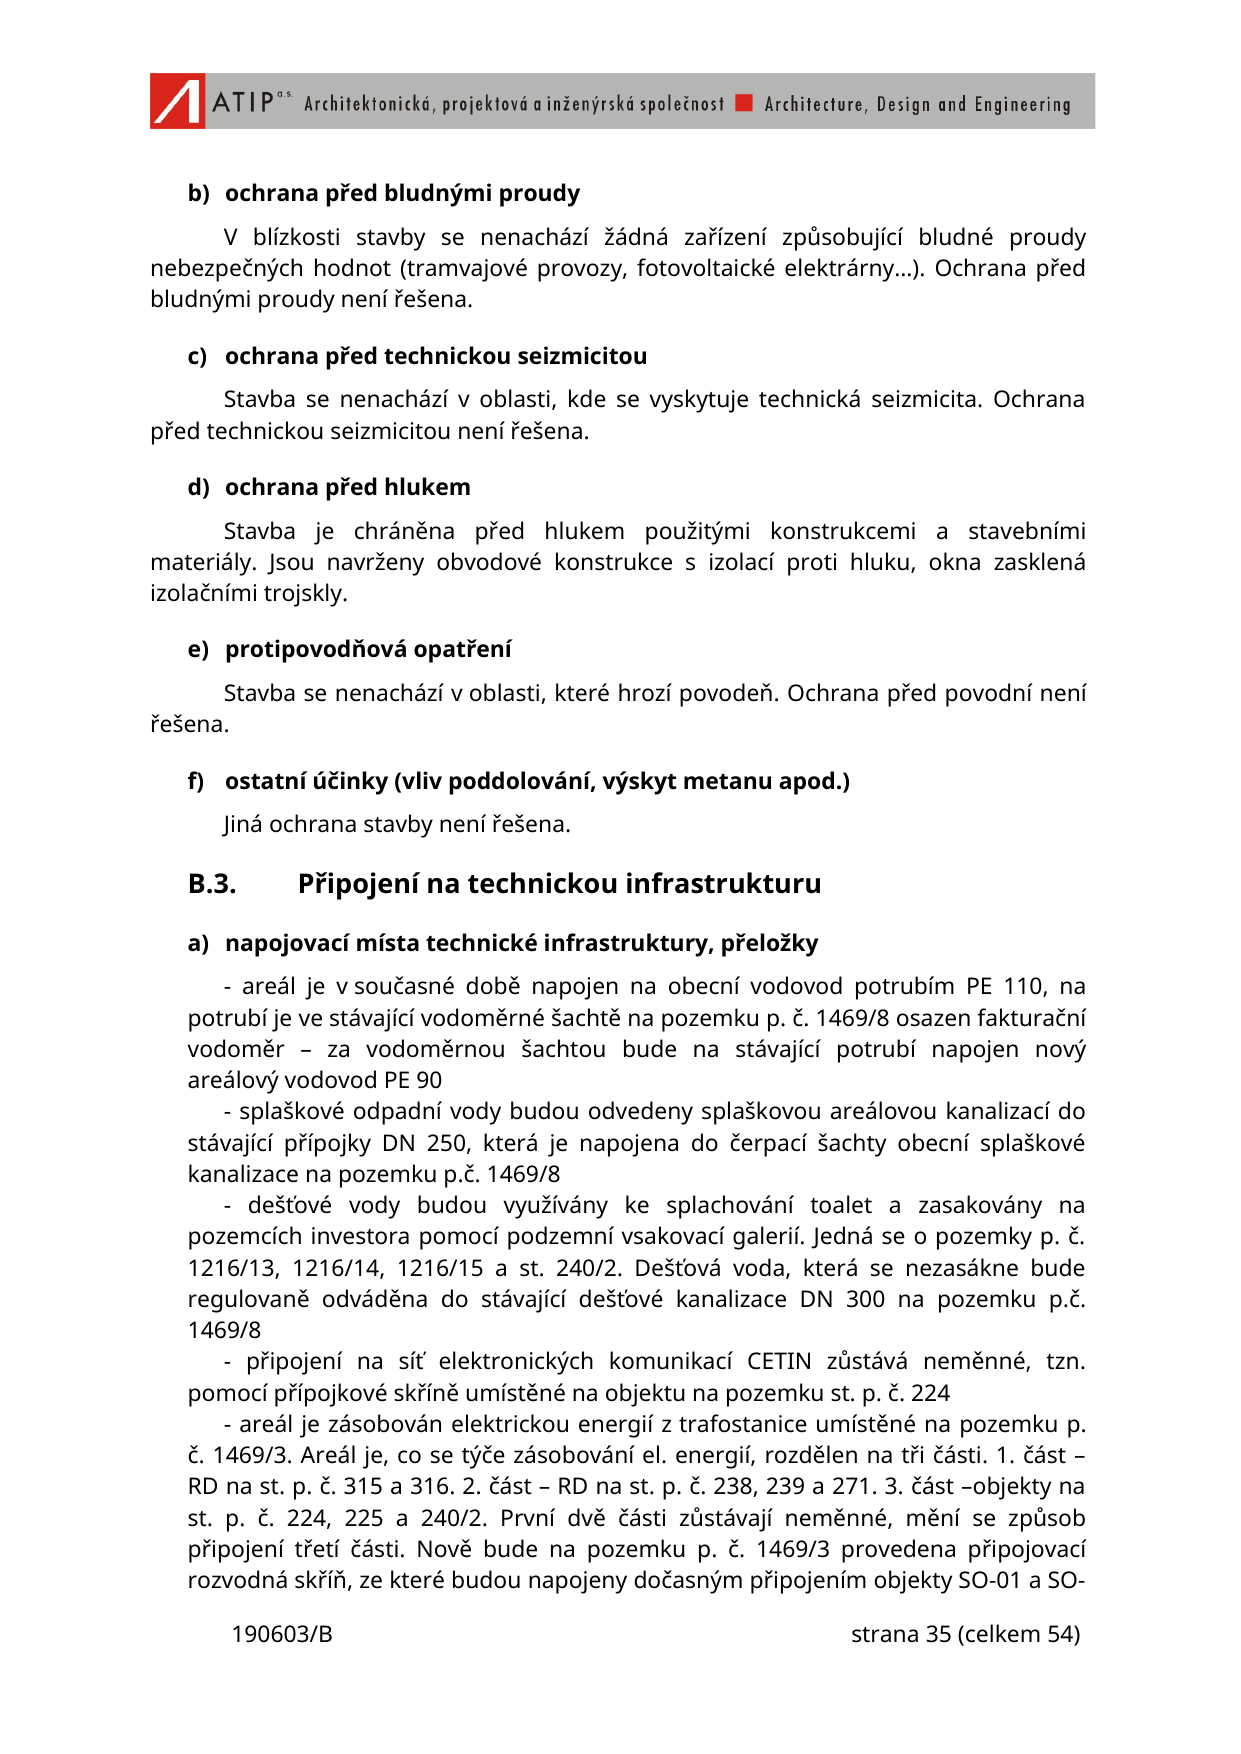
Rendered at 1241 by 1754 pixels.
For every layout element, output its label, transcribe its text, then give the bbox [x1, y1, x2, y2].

text - areál je v současné době napojen na obecní vodovod potrubím PE 110, na potrubí je ve stávající vodoměrné šachtě na pozemku p. č. 1469/8 osazen fakturační vodoměr – za vodoměrnou šachtou bude na stávající potrubí napojen nový areálový vodovod PE 90 [187, 970, 1087, 1095]
subtitle ostatní účinky (vliv poddolování, výskyt metanu apod.) [187, 765, 1087, 796]
text - dešťové vody budou využívány ke splachování toalet a zasakovány na pozemcích investora pomocí podzemní vsakovací galerií. Jedná se o pozemky p. č. 1216/13, 1216/14, 1216/15 a st. 240/2. Dešťová voda, která se nezasákne bude regulovaně odváděna do stávající dešťové kanalizace DN 300 na pozemku p.č. 1469/8 [187, 1189, 1087, 1345]
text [187, 1408, 1087, 1595]
text - splaškové odpadní vody budou odvedeny splaškovou areálovou kanalizací do stávající přípojky DN 250, která je napojena do čerpací šachty obecní splaškové kanalizace na pozemku p.č. 1469/8 [187, 1095, 1087, 1189]
subtitle ochrana před bludnými proudy [187, 177, 1087, 208]
subtitle protipovodňová opatření [187, 633, 1087, 665]
text Jiná ochrana stavby není řešena. [150, 808, 1087, 840]
text Stavba se nenachází v oblasti, které hrozí povodeň. Ochrana před povodní není řešena. [150, 677, 1087, 740]
text - připojení na síť elektronických komunikací CETIN zůstává neměnné, tzn. pomocí přípojkové skříně umístěné na objektu na pozemku st. p. č. 224 [187, 1345, 1087, 1408]
text Stavba je chráněna před hlukem použitými konstrukcemi a stavebními materiály. Jsou navrženy obvodové konstrukce s izolací proti hluku, okna zasklená izolačními trojskly. [150, 515, 1087, 608]
subtitle ochrana před hlukem [187, 471, 1087, 502]
subtitle ochrana před technickou seizmicitou [187, 340, 1087, 371]
subtitle Připojení na technickou infrastrukturu [187, 865, 1087, 902]
picture [150, 73, 1096, 129]
text Stavba se nenachází v oblasti, kde se vyskytuje technická seizmicita. Ochrana před technickou seizmicitou není řešena. [150, 383, 1087, 446]
text V blízkosti stavby se nenachází žádná zařízení způsobující bludné proudy nebezpečných hodnot (tramvajové provozy, fotovoltaické elektrárny…). Ochrana před bludnými proudy není řešena. [150, 221, 1087, 315]
subtitle napojovací místa technické infrastruktury, přeložky [187, 927, 1087, 958]
